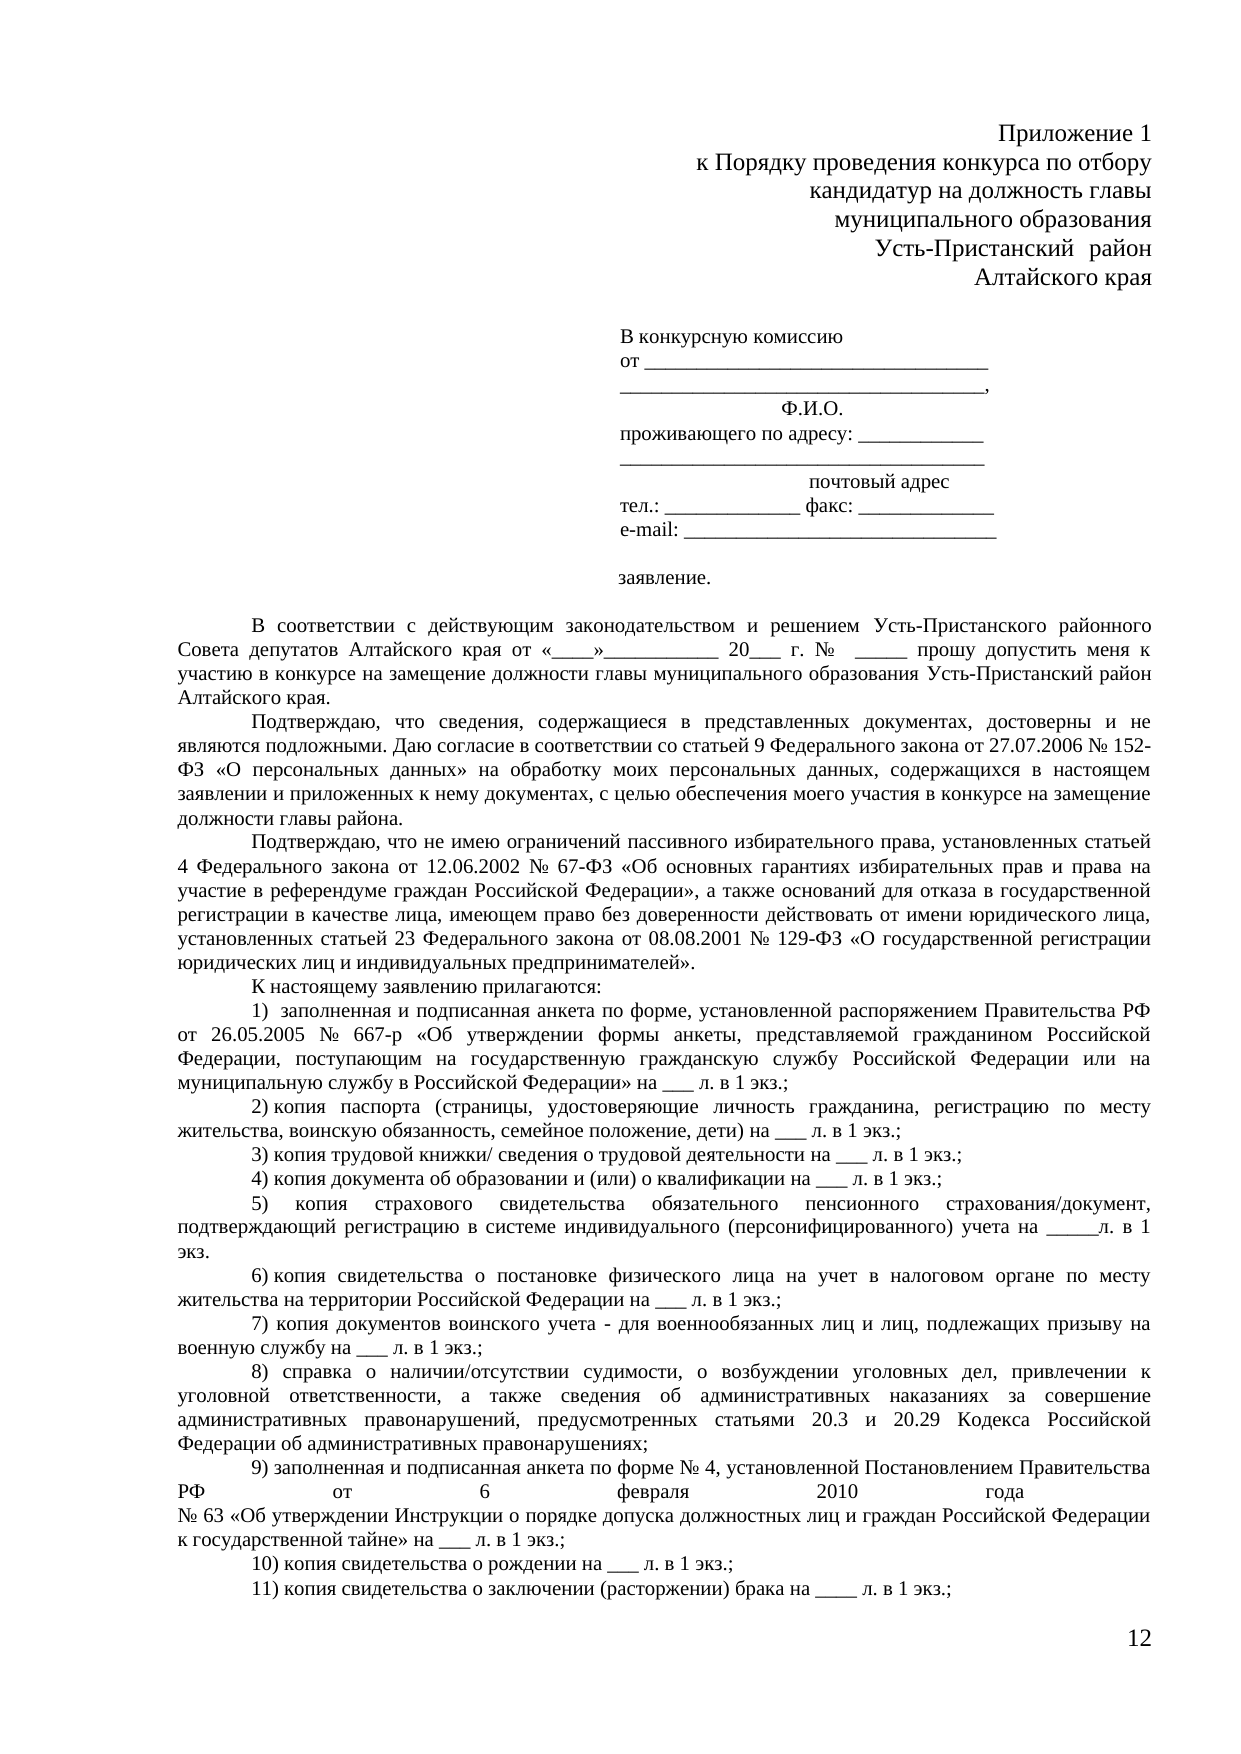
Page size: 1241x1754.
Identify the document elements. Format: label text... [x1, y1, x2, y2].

text 3) копия трудовой книжки/ сведения о трудовой деятельности на ___ л. в 1 экз.; [177, 1142, 1152, 1166]
text Ф.И.О. [620, 396, 1152, 420]
text 9) заполненная и подписанная анкета по форме № 4, установленной Постановлением Правительства РФ от 6 февраля 2010 года № 63 «Об утверждении Инструкции о порядке допуска должностных лиц и граждан Российской Федерации к государственной тайне» на ___ л. в 1 экз.; [177, 1455, 1152, 1551]
text почтовый адрес [693, 468, 1152, 493]
text Подтверждаю, что сведения, содержащиеся в представленных документах, достоверны и не являются подложными. Даю согласие в соответствии со статьей 9 Федерального закона от 27.07.2006 № 152-ФЗ «О персональных данных» на обработку моих персональных данных, содержащихся в настоящем заявлении и приложенных к нему документах, с целью обеспечения моего участия в конкурсе на замещение должности главы района. [177, 709, 1152, 829]
text Подтверждаю, что не имею ограничений пассивного избирательного права, установленных статьей 4 Федерального закона от 12.06.2002 № 67-ФЗ «Об основных гарантиях избирательных прав и права на участие в референдуме граждан Российской Федерации», а также оснований для отказа в государственной регистрации в качестве лица, имеющем право без доверенности действовать от имени юридического лица, установленных статьей 23 Федерального закона от 08.08.2001 № 129-ФЗ «О государственной регистрации юридических лиц и индивидуальных предпринимателей». [177, 829, 1152, 974]
text В соответствии с действующим законодательством и решением Усть-Пристанского районного Совета депутатов Алтайского края от «____»___________ 20___ г. № _____ прошу допустить меня к участию в конкурсе на замещение должности главы муниципального образования Усть-Пристанский район Алтайского края. [177, 613, 1152, 709]
text 8) справка о наличии/отсутствии судимости, о возбуждении уголовных дел, привлечении к уголовной ответственности, а также сведения об административных наказаниях за совершение административных правонарушений, предусмотренных статьями 20.3 и 20.29 Кодекса Российской Федерации об административных правонарушениях; [177, 1359, 1152, 1455]
text от _________________________________ [546, 348, 1152, 372]
text 10) копия свидетельства о рождении на ___ л. в 1 экз.; [177, 1551, 1152, 1575]
text В конкурсную комиссию [546, 324, 1152, 348]
text Приложение 1 [620, 118, 1152, 147]
text кандидатур на должность главы [620, 176, 1152, 204]
text e-mail: ______________________________ [546, 517, 1152, 541]
text заявление. [177, 565, 1152, 589]
text Алтайского края [694, 262, 1152, 291]
text 11) копия свидетельства о заключении (расторжении) брака на ____ л. в 1 экз.; [177, 1575, 1152, 1599]
text К настоящему заявлению прилагаются: [177, 974, 1152, 998]
text 1) заполненная и подписанная анкета по форме, установленной распоряжением Правительства РФ от 26.05.2005 № 667-р «Об утверждении формы анкеты, представляемой гражданином Российской Федерации, поступающим на государственную гражданскую службу Российской Федерации или на муниципальную службу в Российской Федерации» на ___ л. в 1 экз.; [177, 998, 1152, 1094]
text 4) копия документа об образовании и (или) о квалификации на ___ л. в 1 экз.; [177, 1166, 1152, 1190]
text ___________________________________ [546, 444, 1152, 468]
text к Порядку проведения конкурса по отбору [620, 147, 1152, 176]
text 7) копия документов воинского учета - для военнообязанных лиц и лиц, подлежащих призыву на военную службу на ___ л. в 1 экз.; [177, 1311, 1152, 1359]
text 6) копия свидетельства о постановке физического лица на учет в налоговом органе по месту жительства на территории Российской Федерации на ___ л. в 1 экз.; [177, 1263, 1152, 1311]
text тел.: _____________ факс: _____________ [546, 493, 1152, 517]
text ___________________________________, [620, 372, 1152, 396]
text 2) копия паспорта (страницы, удостоверяющие личность гражданина, регистрацию по месту жительства, воинскую обязанность, семейное положение, дети) на ___ л. в 1 экз.; [177, 1094, 1152, 1142]
text муниципального образования [620, 204, 1152, 233]
text 5) копия страхового свидетельства обязательного пенсионного страхования/документ, подтверждающий регистрацию в системе индивидуального (персонифицированного) учета на _____л. в 1 экз. [177, 1190, 1152, 1263]
text проживающего по адресу: ____________ [546, 420, 1152, 444]
text Усть-Пристанский район [620, 233, 1152, 262]
